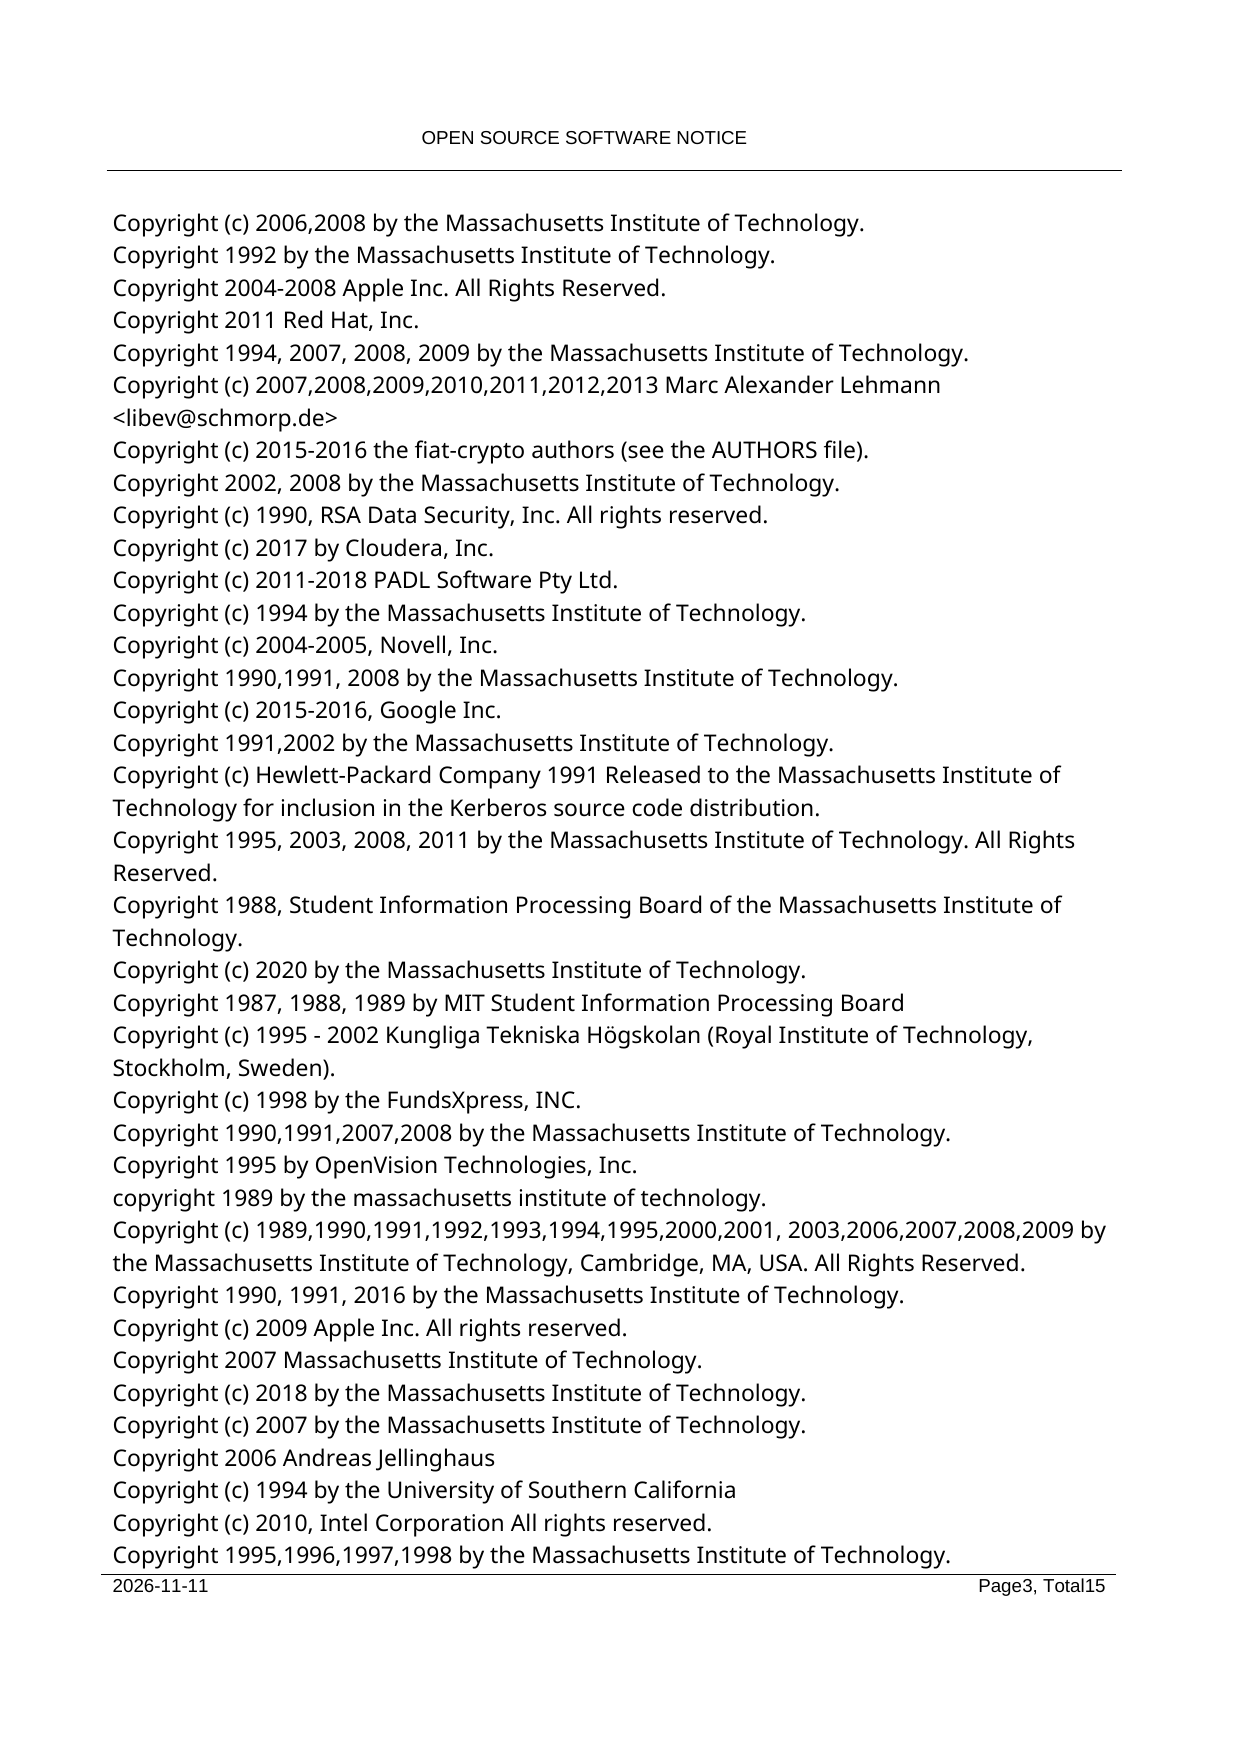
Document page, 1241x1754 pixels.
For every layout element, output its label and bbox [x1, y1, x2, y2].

text [112, 206, 1128, 1571]
